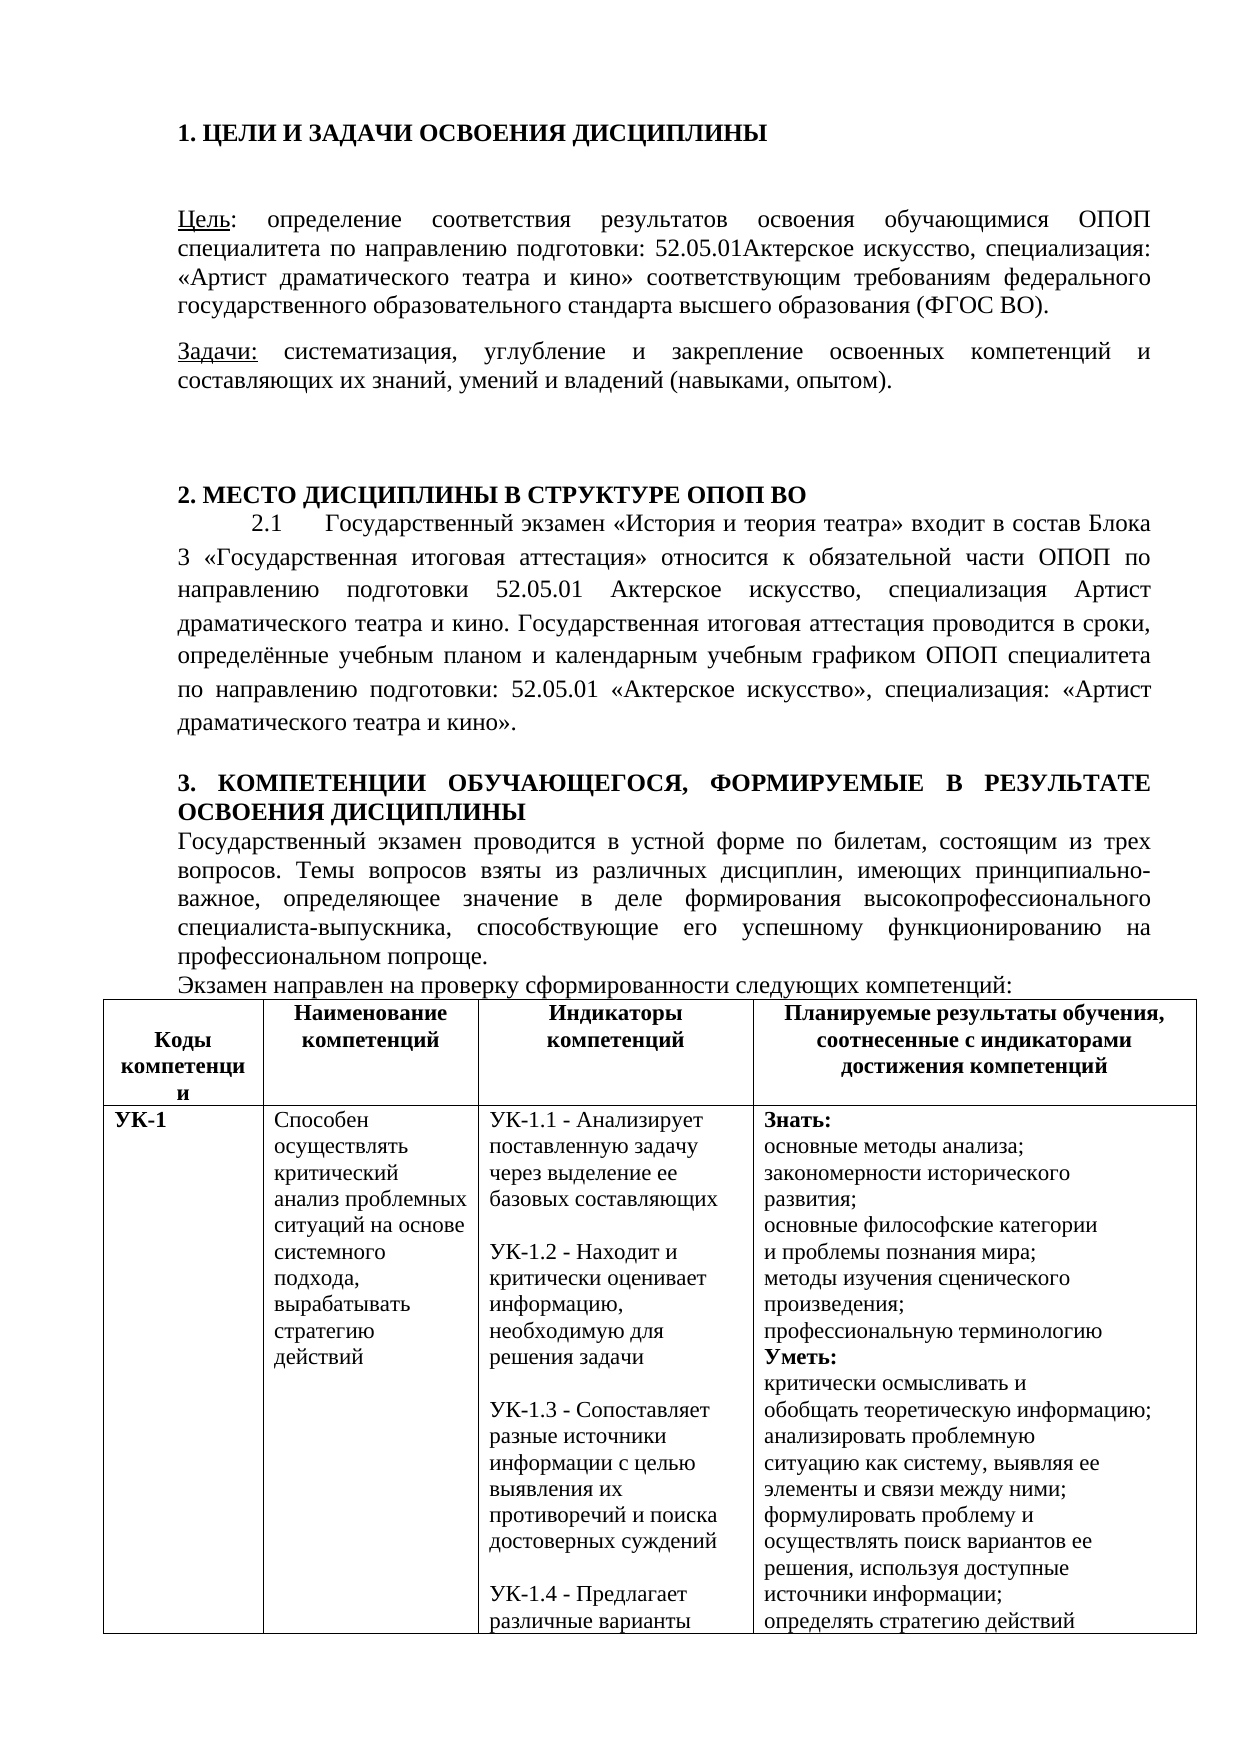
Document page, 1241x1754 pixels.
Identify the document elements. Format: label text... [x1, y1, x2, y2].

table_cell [754, 1106, 1196, 1633]
text Цель: определение соответствия результатов освоения обучающимися ОПОП специалитета по направлению подготовки: 52.05.01Актерское искусство, специализация: «Артист драматического театра и кино» соответствующим требованиям федерального государственного образовательного стандарта высшего образования (ФГОС ВО). [177, 204, 1152, 319]
table_header Планируемые результаты обучения, соотнесенные с индикаторами достижения компетенций [754, 1000, 1196, 1105]
table_header Наименование компетенций [264, 1000, 478, 1105]
list Государственный экзамен «История и теория театра» входит в состав Блока 3 «Государственная итоговая аттестация» относится к обязательной части ОПОП по направлению подготовки 52.05.01 Актерское искусство, специализация Артист драматического театра и кино. Государственная итоговая аттестация проводится в сроки, определённые учебным планом и календарным учебным графиком ОПОП специалитета по направлению подготовки: 52.05.01 «Актерское искусство», специализация: «Артист драматического театра и кино». [177, 508, 1152, 735]
table_header Индикаторы компетенций [479, 1000, 753, 1105]
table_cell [479, 1106, 753, 1633]
text 1. ЦЕЛИ И ЗАДАЧИ ОСВОЕНИЯ ДИСЦИПЛИНЫ [177, 118, 1152, 147]
text 2. МЕСТО ДИСЦИПЛИНЫ В СТРУКТУРЕ ОПОП ВО [177, 480, 1152, 508]
text Задачи: систематизация, углубление и закрепление освоенных компетенций и составляющих их знаний, умений и владений (навыками, опытом). [177, 336, 1152, 393]
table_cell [264, 1106, 478, 1633]
text Экзамен направлен на проверку сформированности следующих компетенций: [177, 970, 1152, 998]
table_header Коды компетенции [104, 1000, 263, 1105]
text 3. КОМПЕТЕНЦИИ ОБУЧАЮЩЕГОСЯ, ФОРМИРУЕМЫЕ В РЕЗУЛЬТАТЕ ОСВОЕНИЯ ДИСЦИПЛИНЫ [177, 768, 1152, 826]
table_cell УК-1 [104, 1106, 263, 1633]
text Государственный экзамен проводится в устной форме по билетам, состоящим из трех вопросов. Темы вопросов взяты из различных дисциплин, имеющих принципиально-важное, определяющее значение в деле формирования высокопрофессионального специалиста-выпускника, способствующие его успешному функционированию на профессиональном попроще. [177, 826, 1152, 970]
